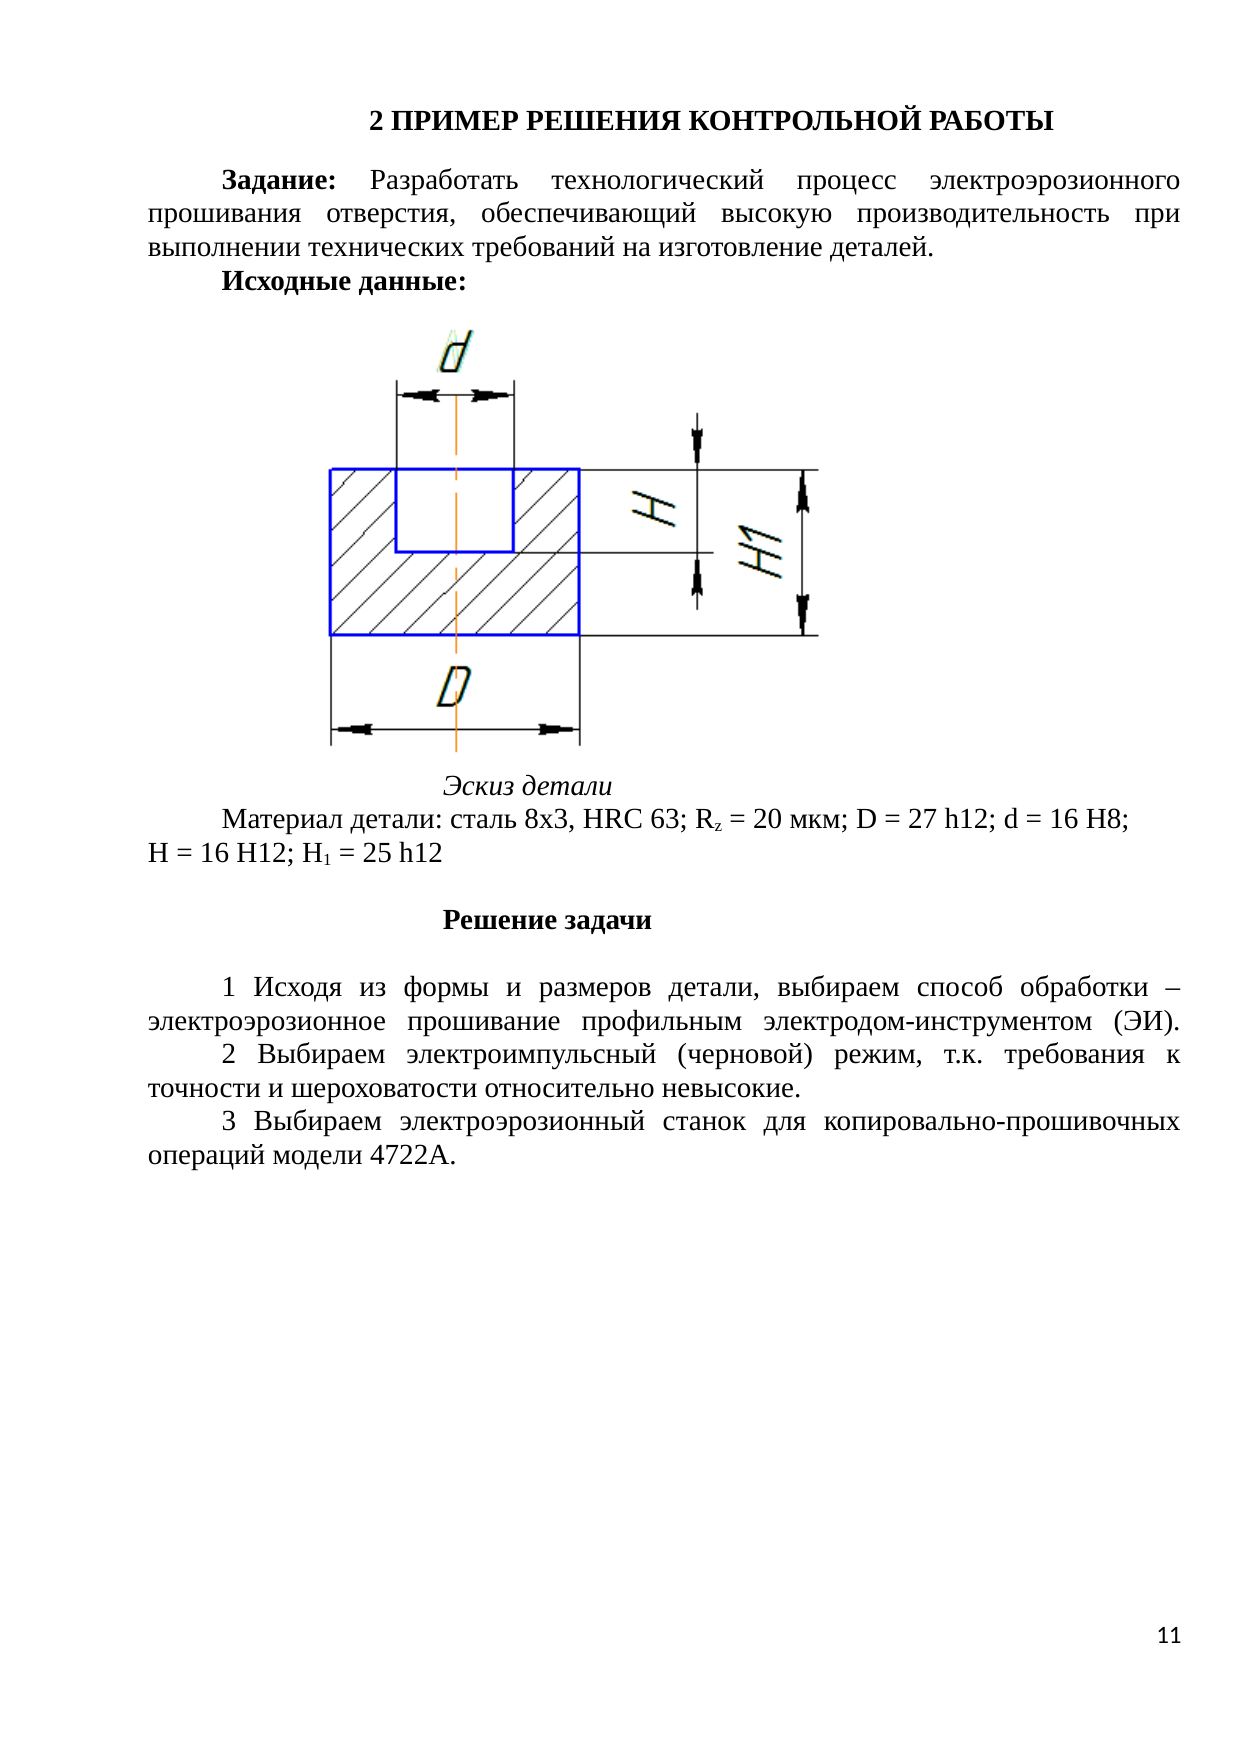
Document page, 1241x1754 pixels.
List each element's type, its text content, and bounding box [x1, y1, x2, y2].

text 1 Исходя из формы и размеров детали, выбираем способ обработки – электроэрозионное прошивание профильным электродом-инструментом (ЭИ). 2 Выбираем электроимпульсный (черновой) режим, т.к. требования к точности и шероховатости относительно невысокие. [148, 969, 1181, 1103]
text 2 Пример решения контрольной работы [295, 103, 1181, 137]
text 3 Выбираем электроэрозионный станок для копировально-прошивочных операций модели 4722А. [148, 1103, 1181, 1171]
text H = 16 H12; H1 = 25 h12 [148, 835, 1181, 869]
text Исходные данные: [148, 263, 1181, 296]
text Решение задачи [148, 902, 1181, 936]
picture [221, 296, 861, 768]
text Эскиз детали [369, 768, 1181, 802]
text Материал детали: сталь 8х3, НRC 63; Rz = 20 мкм; D = 27 h12; d = 16 H8; [148, 802, 1181, 835]
text Задание: Разработать технологический процесс электроэрозионного прошивания отверстия, обеспечивающий высокую производительность при выполнении технических требований на изготовление деталей. [148, 162, 1181, 263]
